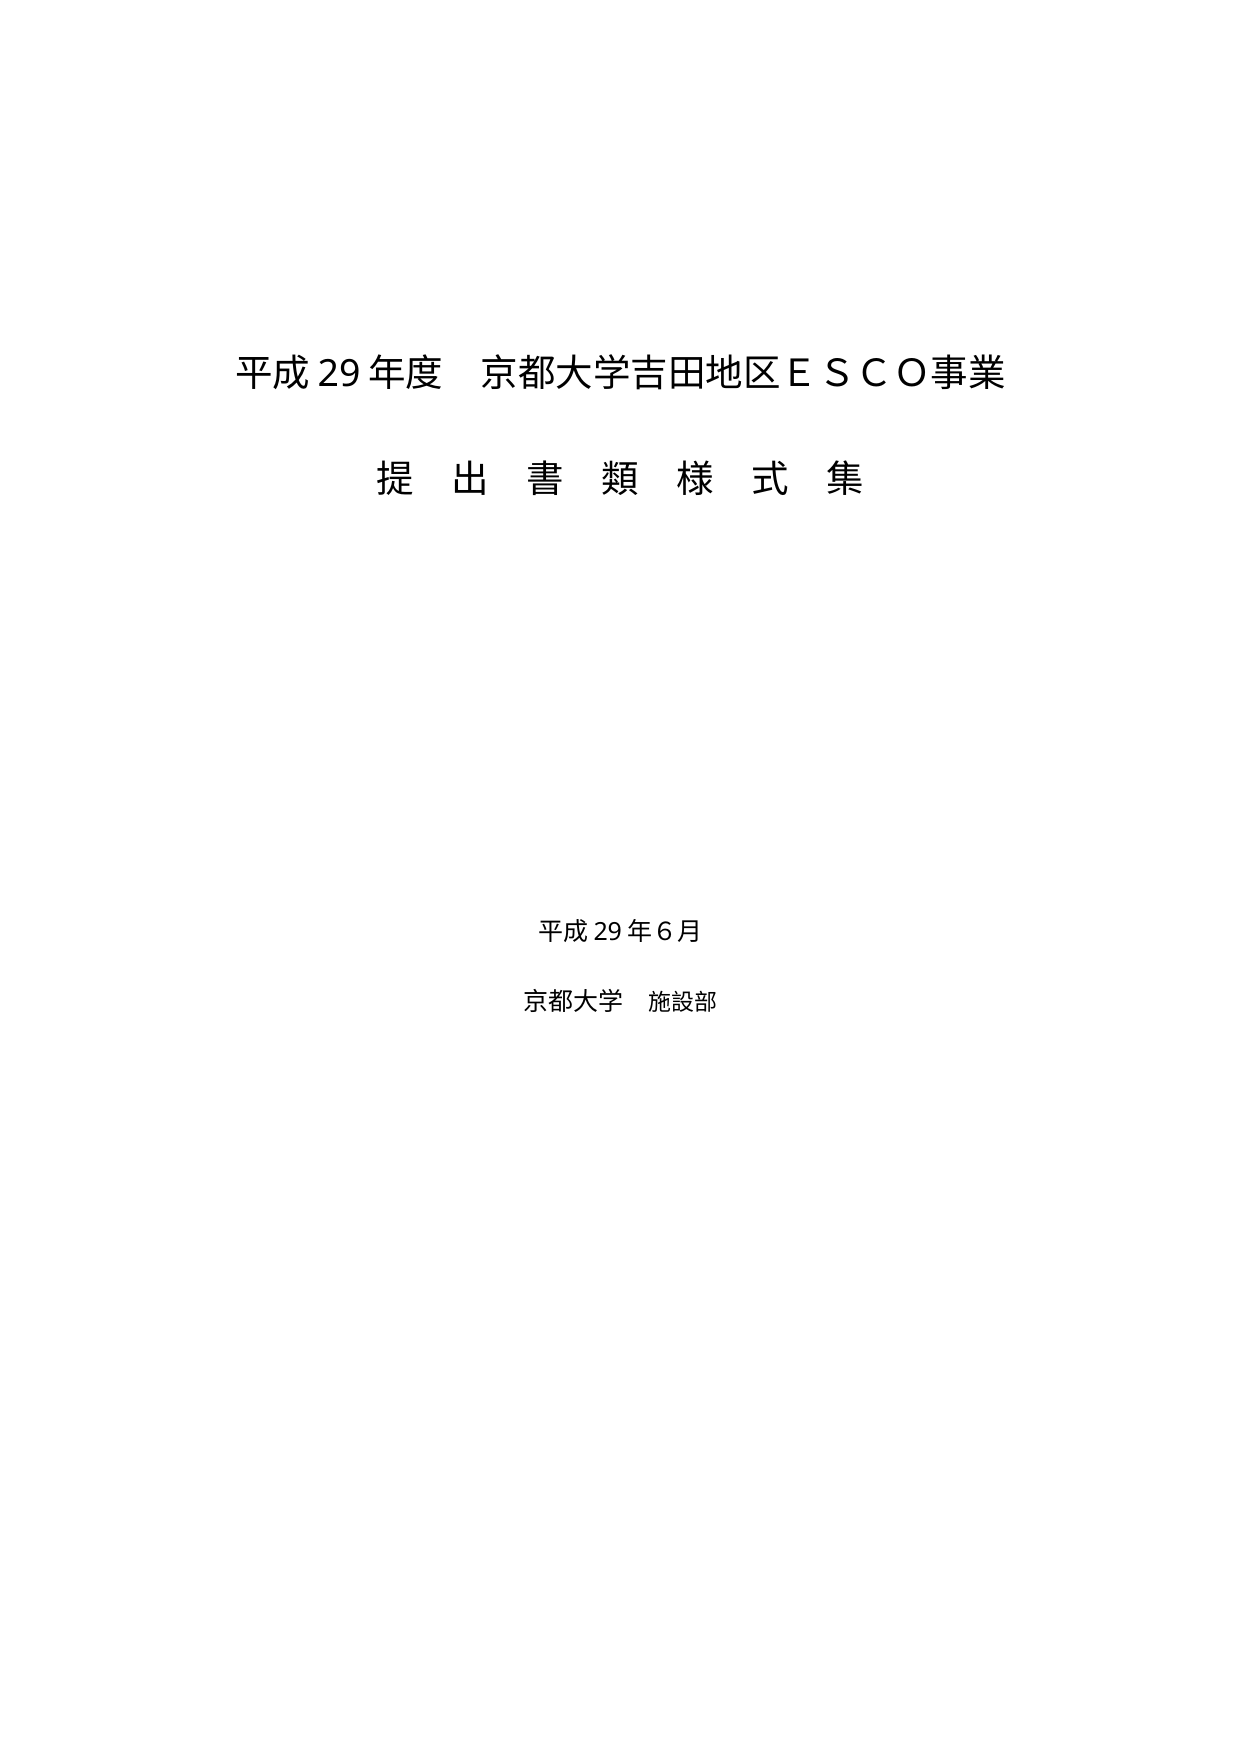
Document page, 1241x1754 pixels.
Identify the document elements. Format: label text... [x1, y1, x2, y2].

text 提 出 書 類 様 式 集 [177, 448, 1063, 503]
text 平成29年６月 [177, 912, 1063, 948]
text 平成29年度 京都大学吉田地区ＥＳＣＯ事業 [177, 343, 1063, 397]
text 京都大学 施設部 [177, 982, 1063, 1018]
